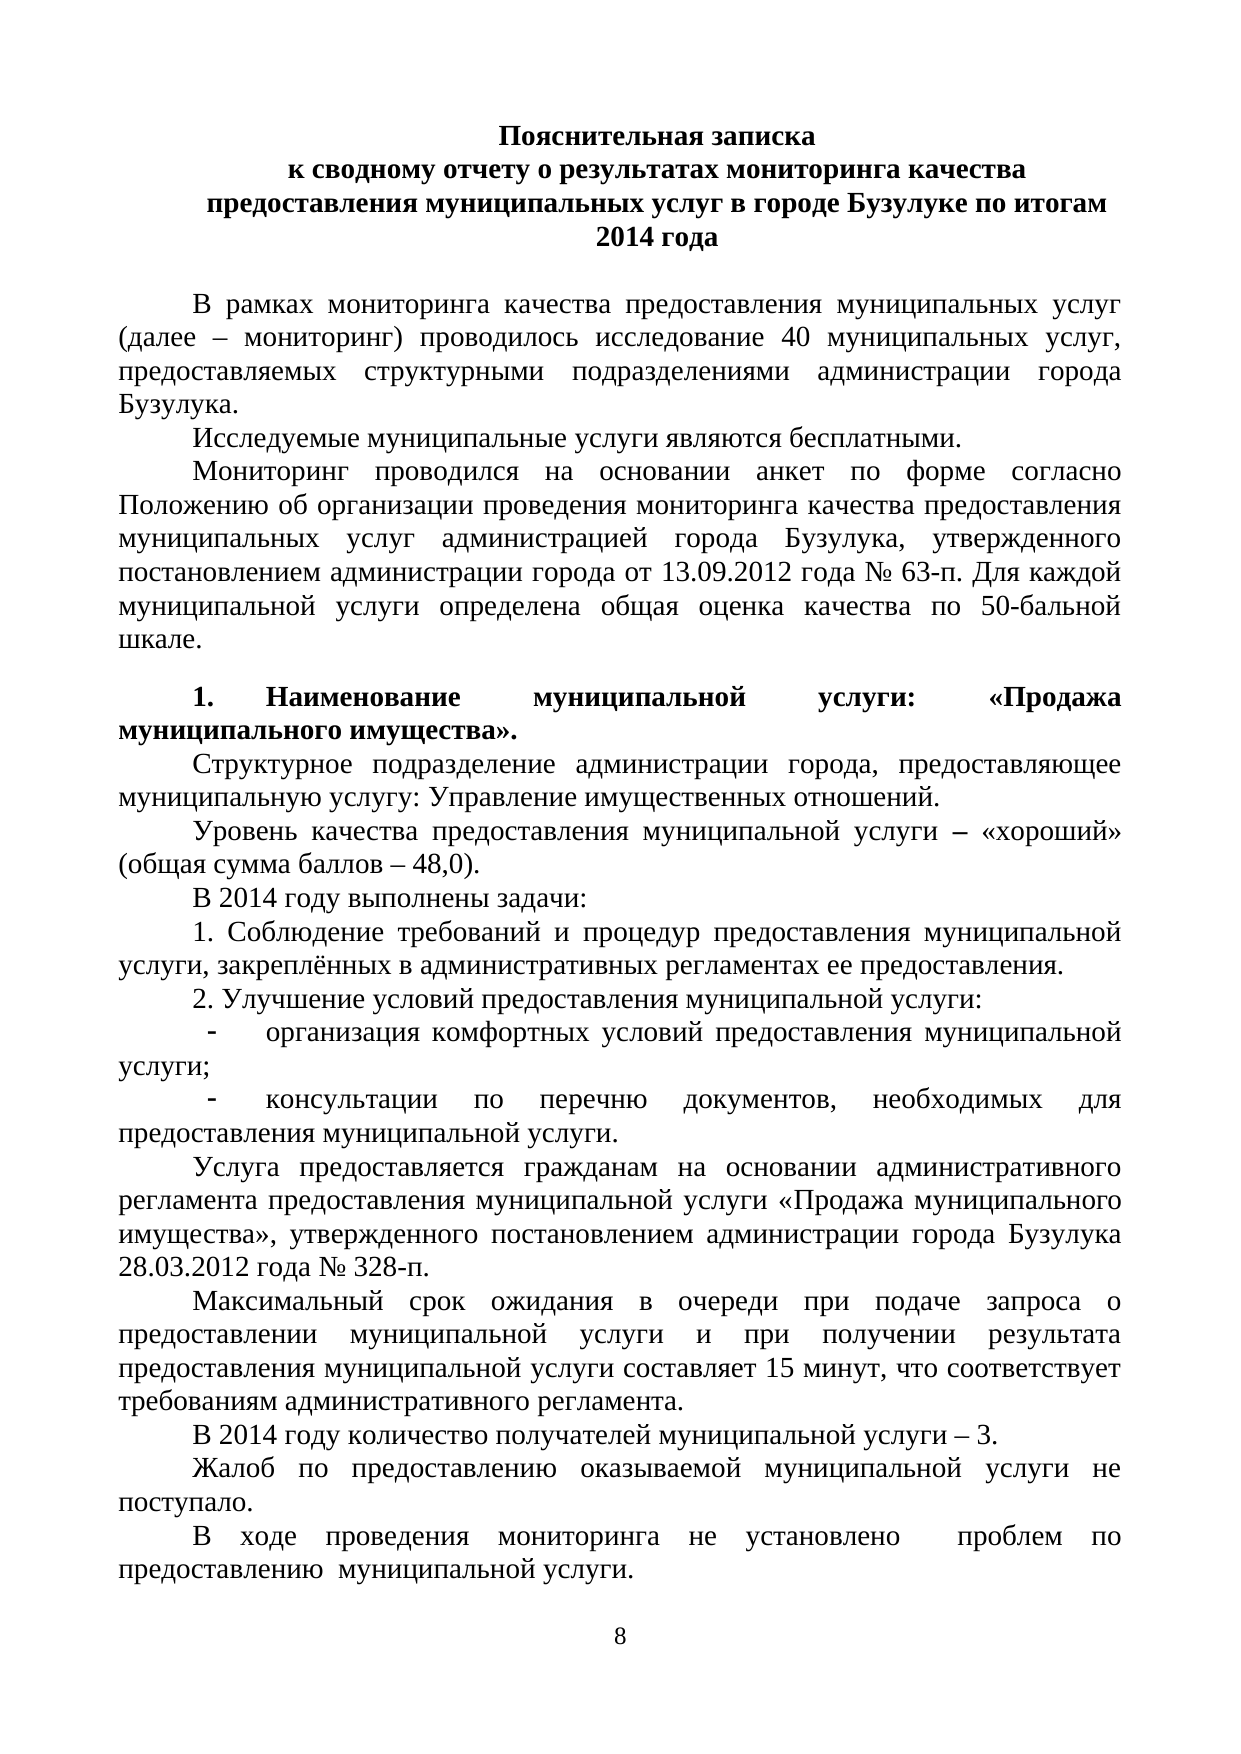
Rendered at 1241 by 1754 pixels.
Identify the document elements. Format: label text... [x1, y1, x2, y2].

text Максимальный срок ожидания в очереди при подаче запроса о предоставлении муниципальной услуги и при получении результата предоставления муниципальной услуги составляет 15 минут, что соответствует требованиям административного регламента. [118, 1283, 1122, 1417]
text В 2014 году выполнены задачи: [118, 880, 1122, 914]
text 2. Улучшение условий предоставления муниципальной услуги: [118, 981, 1122, 1014]
text В ходе проведения мониторинга не установлено проблем по предоставлению муниципальной услуги. [118, 1518, 1122, 1585]
text Структурное подразделение администрации города, предоставляющее муниципальную услугу: Управление имущественных отношений. [118, 746, 1122, 813]
list организация комфортных условий предоставления муниципальной услуги; [118, 1014, 1122, 1081]
text В рамках мониторинга качества предоставления муниципальных услуг (далее – мониторинг) проводилось исследование 40 муниципальных услуг, предоставляемых структурными подразделениями администрации города Бузулука. [118, 286, 1122, 420]
list Наименование муниципальной услуги: «Продажа муниципального имущества». [118, 679, 1122, 746]
text Пояснительная записка [192, 118, 1122, 152]
text Исследуемые муниципальные услуги являются бесплатными. [118, 420, 1122, 453]
text Мониторинг проводился на основании анкет по форме согласно Положению об организации проведения мониторинга качества предоставления муниципальных услуг администрацией города Бузулука, утвержденного постановлением администрации города от 13.09.2012 года № 63-п. Для каждой муниципальной услуги определена общая оценка качества по 50-бальной шкале. [118, 453, 1122, 655]
text Услуга предоставляется гражданам на основании административного регламента предоставления муниципальной услуги «Продажа муниципального имущества», утвержденного постановлением администрации города Бузулука 28.03.2012 года № 328-п. [118, 1149, 1122, 1283]
text Жалоб по предоставлению оказываемой муниципальной услуги не поступало. [118, 1451, 1122, 1518]
text 1. Соблюдение требований и процедур предоставления муниципальной услуги, закреплённых в административных регламентах ее предоставления. [118, 914, 1122, 981]
text Уровень качества предоставления муниципальной услуги – «хороший» (общая сумма баллов – 48,0). [118, 813, 1122, 880]
list консультации по перечню документов, необходимых для предоставления муниципальной услуги. [118, 1081, 1122, 1149]
text к сводному отчету о результатах мониторинга качества предоставления муниципальных услуг в городе Бузулуке по итогам 2014 года [192, 152, 1122, 252]
text В 2014 году количество получателей муниципальной услуги – 3. [118, 1417, 1122, 1451]
